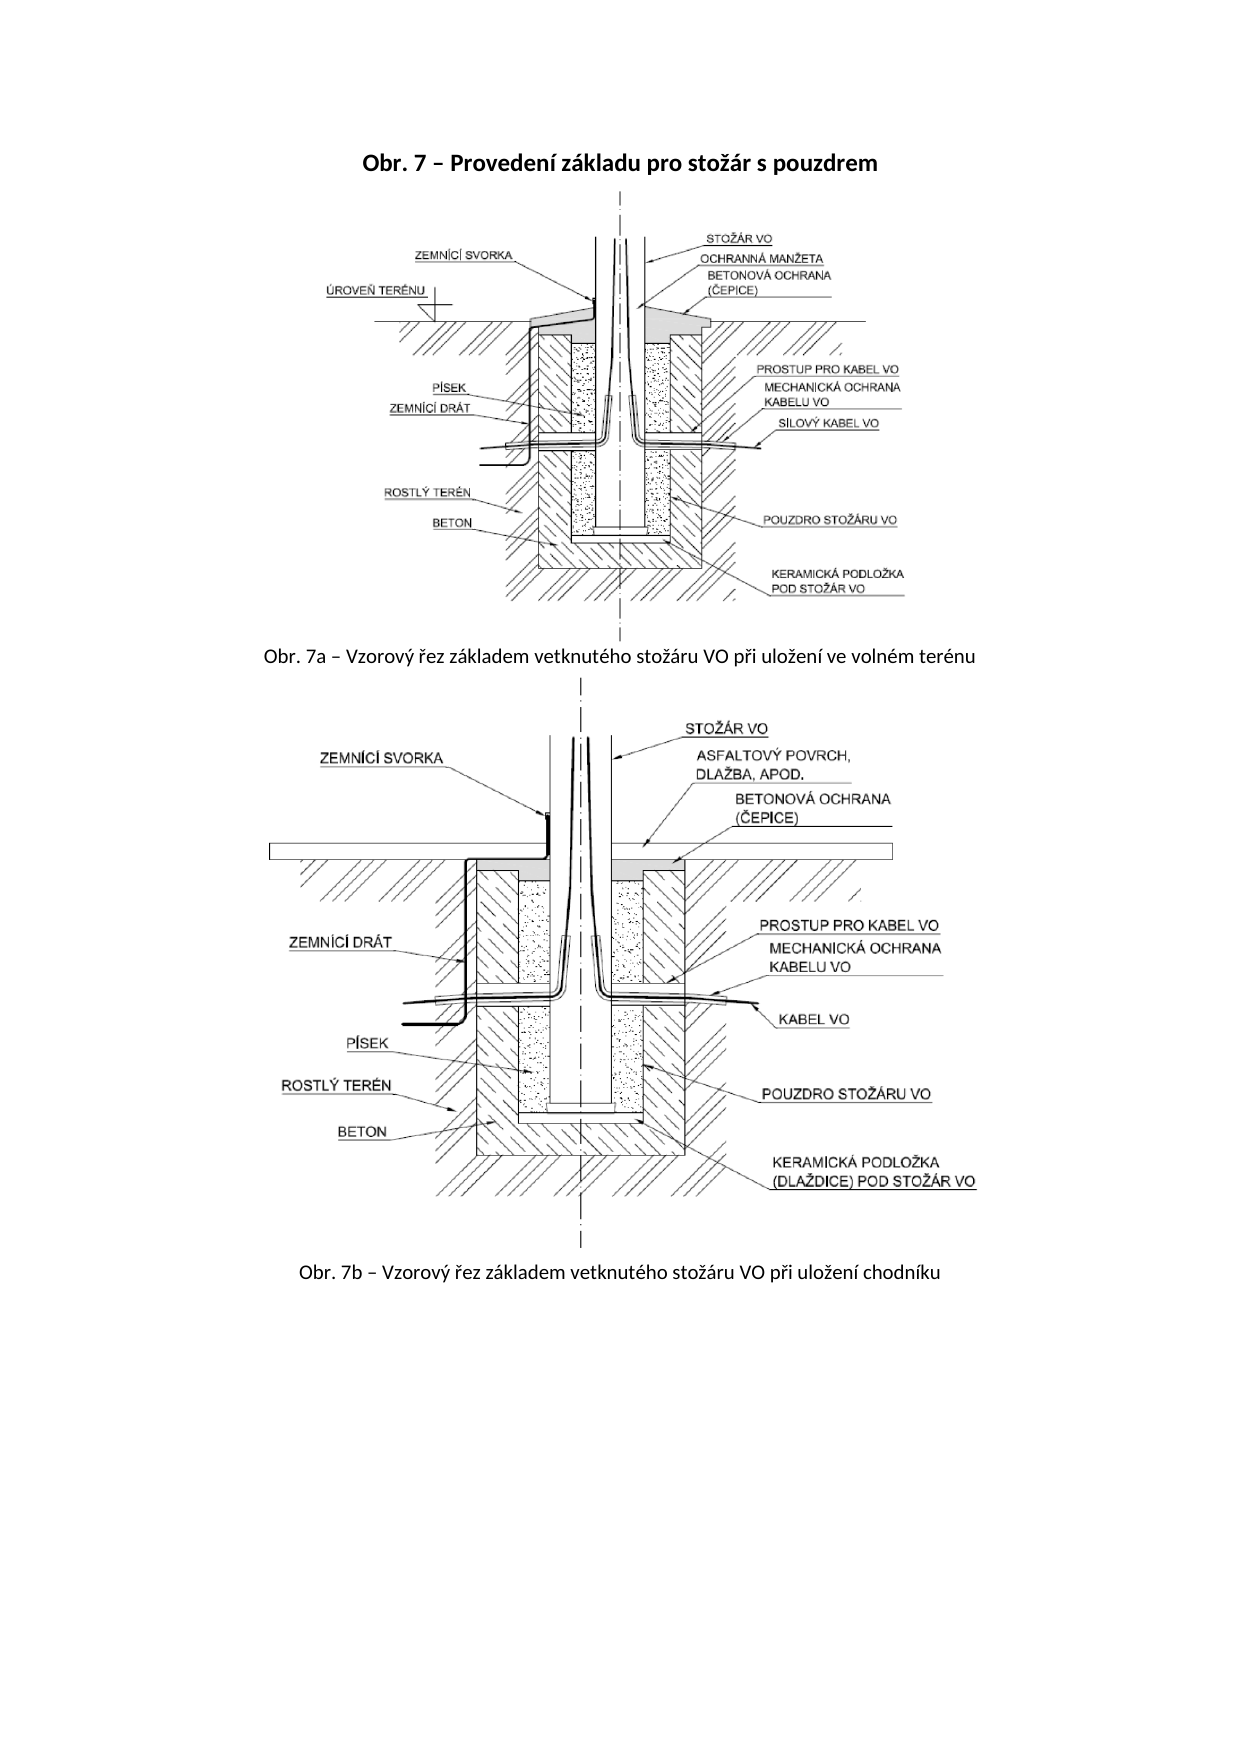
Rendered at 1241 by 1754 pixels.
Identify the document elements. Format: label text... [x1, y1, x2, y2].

text Obr. 7a – Vzorový řez základem vetknutého stožáru VO při uložení ve volném terénu [148, 643, 1093, 669]
picture [290, 178, 950, 644]
picture [241, 668, 999, 1260]
text Obr. 7b – Vzorový řez základem vetknutého stožáru VO při uložení chodníku [148, 1259, 1093, 1284]
text Obr. 7 – Provedení základu pro stožár s pouzdrem [148, 148, 1093, 178]
